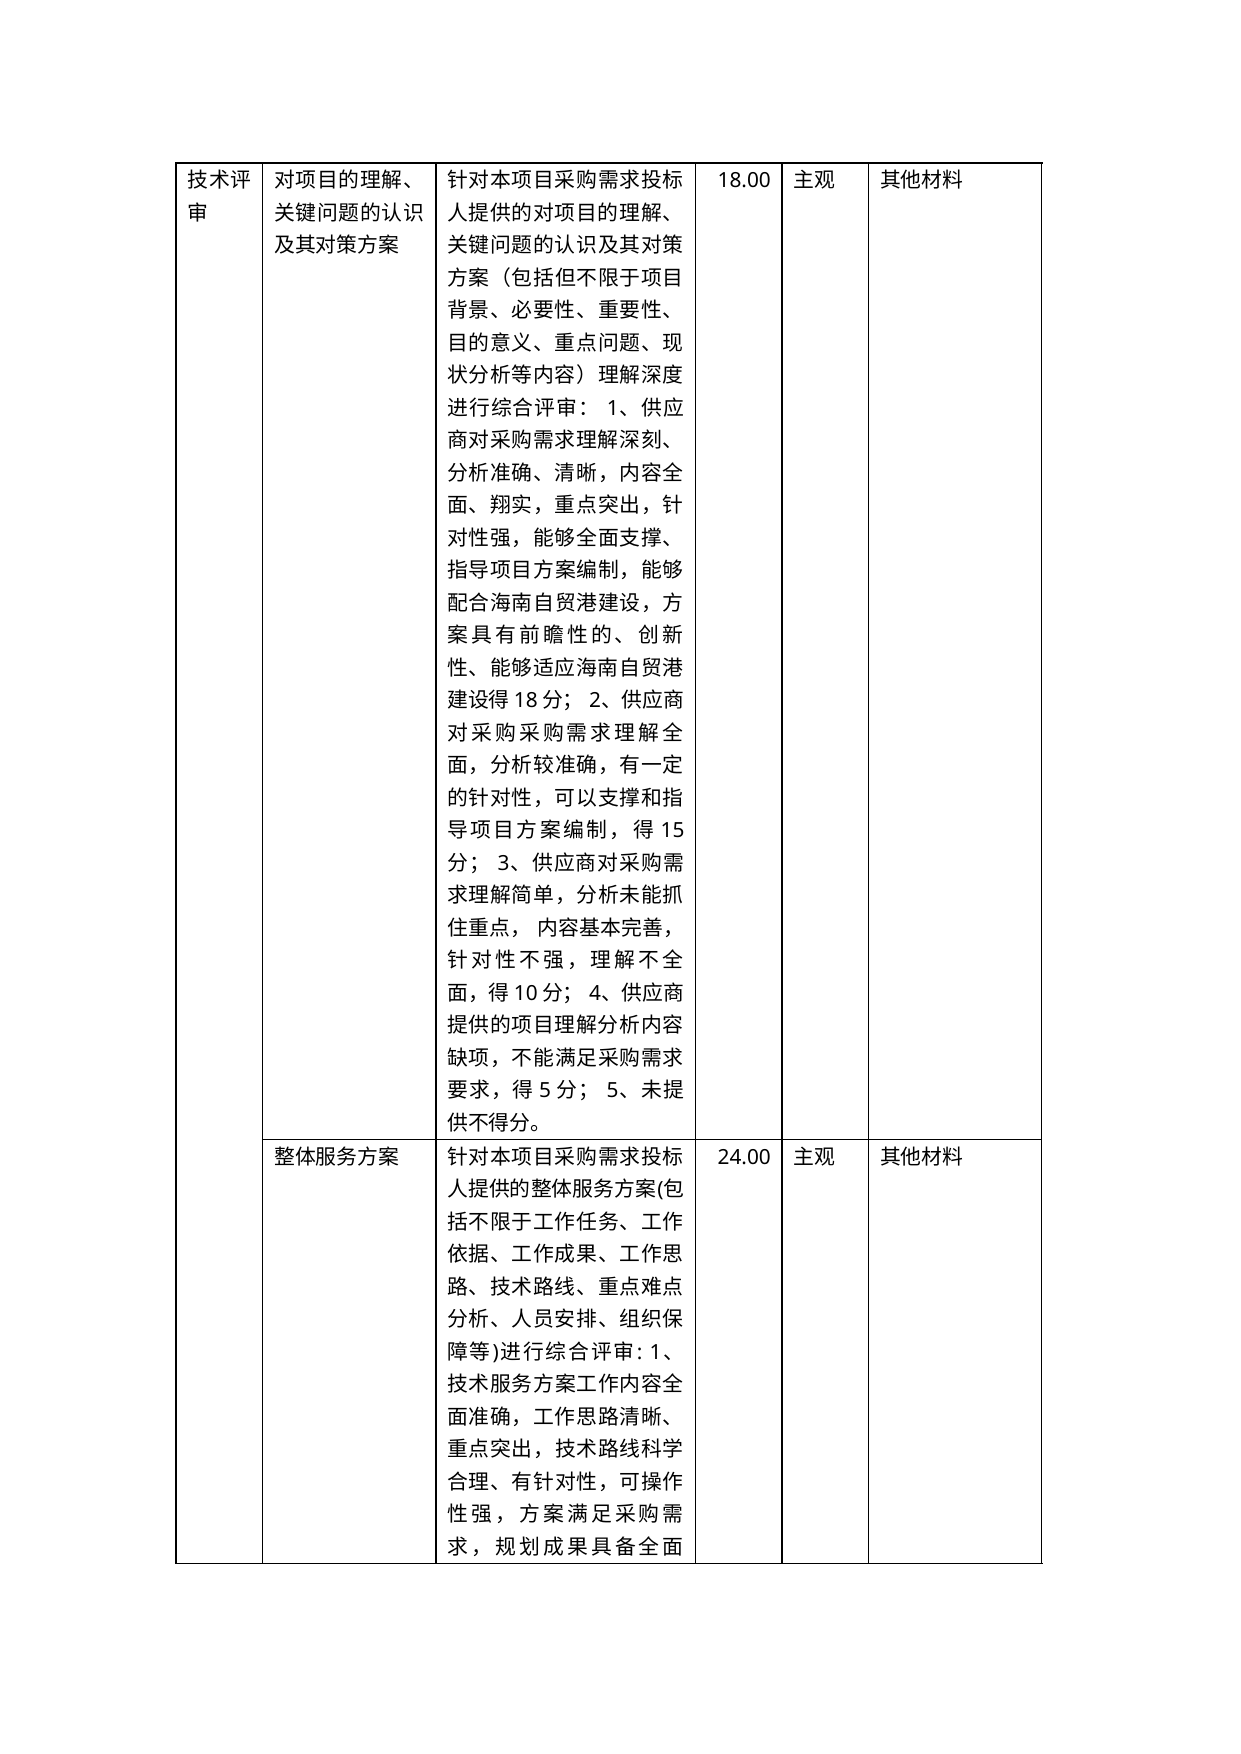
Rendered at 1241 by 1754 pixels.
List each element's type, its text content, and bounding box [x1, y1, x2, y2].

table_cell 对项目的理解、关键问题的认识及其对策方案 [263, 164, 435, 1138]
table_cell 针对本项目采购需求投标人提供的对项目的理解、关键问题的认识及其对策方案（包括但不限于项目背景、必要性、重要性、目的意义、重点问题、现状分析等内容）理解深度进行综合评审： 1、供应商对采购需求理解深刻、分析准确、清晰，内容全面、翔实，重点突出，针对性强，能够全面支撑、指导项目方案编制，能够配合海南自贸港建设，方案具有前瞻性的、创新性、能够适应海南自贸港建设得18分； 2、供应商对采购采购需求理解全面，分析较准确，有一定的针对性，可以支撑和指导项目方案编制，得15分； 3、供应商对采购需求理解简单，分析未能抓住重点， 内容基本完善，针对性不强，理解不全面，得10分； 4、供应商提供的项目理解分析内容缺项，不能满足采购需求要求，得5分； 5、未提供不得分。 [437, 164, 695, 1138]
table_cell 整体服务方案 [263, 1140, 435, 1563]
table_cell 18.00 [696, 164, 781, 1138]
table_cell 其他材料 [869, 1140, 1041, 1563]
table_cell 24.00 [696, 1140, 781, 1563]
table_cell 主观 [783, 164, 868, 1138]
table_cell 主观 [783, 1140, 868, 1563]
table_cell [437, 1140, 695, 1563]
table_cell 技术评审 [177, 164, 262, 1563]
table_cell 其他材料 [869, 164, 1041, 1138]
